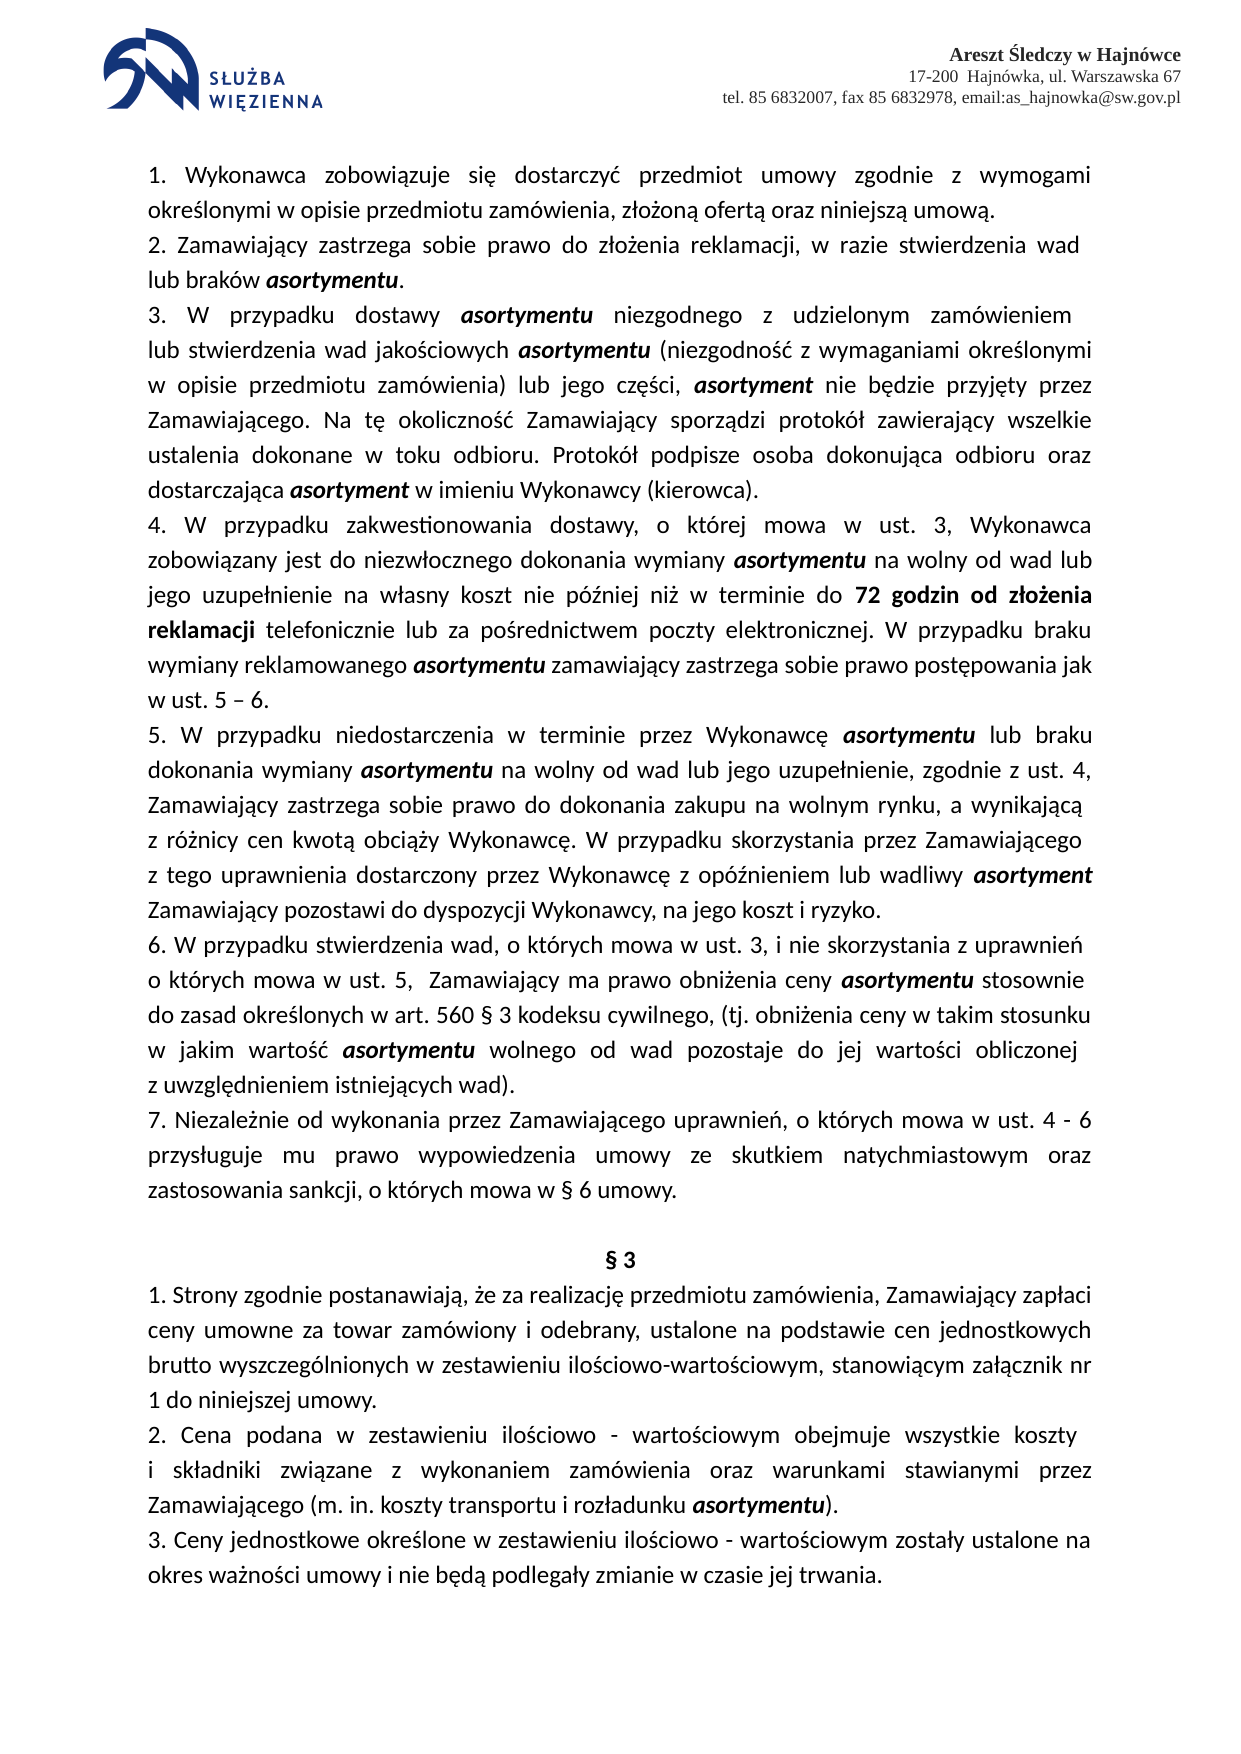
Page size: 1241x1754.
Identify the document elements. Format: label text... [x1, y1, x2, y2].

text 1. Strony zgodnie postanawiają, że za realizację przedmiotu zamówienia, Zamawiający zapłaci ceny umowne za towar zamówiony i odebrany, ustalone na podstawie cen jednostkowych brutto wyszczególnionych w zestawieniu ilościowo-wartościowym, stanowiącym załącznik nr 1 do niniejszej umowy. [148, 1279, 1093, 1414]
text 1. Wykonawca zobowiązuje się dostarczyć przedmiot umowy zgodnie z wymogami określonymi w opisie przedmiotu zamówienia, złożoną ofertą oraz niniejszą umową. [148, 159, 1093, 224]
picture [103, 28, 323, 112]
text 3. W przypadku dostawy asortymentu niezgodnego z udzielonym zamówieniem lub stwierdzenia wad jakościowych asortymentu (niezgodność z wymaganiami określonymi w opisie przedmiotu zamówienia) lub jego części, asortyment nie będzie przyjęty przez Zamawiającego. Na tę okoliczność Zamawiający sporządzi protokół zawierający wszelkie ustalenia dokonane w toku odbioru. Protokół podpisze osoba dokonująca odbioru oraz dostarczająca asortyment w imieniu Wykonawcy (kierowca). [148, 299, 1093, 504]
text 6. W przypadku stwierdzenia wad, o których mowa w ust. 3, i nie skorzystania z uprawnień o których mowa w ust. 5, Zamawiający ma prawo obniżenia ceny asortymentu stosownie do zasad określonych w art. 560 § 3 kodeksu cywilnego, (tj. obniżenia ceny w takim stosunku w jakim wartość asortymentu wolnego od wad pozostaje do jej wartości obliczonej z uwzględnieniem istniejących wad). [148, 929, 1093, 1099]
text 3. Ceny jednostkowe określone w zestawieniu ilościowo - wartościowym zostały ustalone na okres ważności umowy i nie będą podlegały zmianie w czasie jej trwania. [148, 1524, 1093, 1589]
text 7. Niezależnie od wykonania przez Zamawiającego uprawnień, o których mowa w ust. 4 - 6 przysługuje mu prawo wypowiedzenia umowy ze skutkiem natychmiastowym oraz zastosowania sankcji, o których mowa w § 6 umowy. [148, 1104, 1093, 1204]
text 4. W przypadku zakwestionowania dostawy, o której mowa w ust. 3, Wykonawca zobowiązany jest do niezwłocznego dokonania wymiany asortymentu na wolny od wad lub jego uzupełnienie na własny koszt nie później niż w terminie do 72 godzin od złożenia reklamacji telefonicznie lub za pośrednictwem poczty elektronicznej. W przypadku braku wymiany reklamowanego asortymentu zamawiający zastrzega sobie prawo postępowania jak w ust. 5 – 6. [148, 509, 1093, 714]
text 2. Zamawiający zastrzega sobie prawo do złożenia reklamacji, w razie stwierdzenia wad lub braków asortymentu. [148, 229, 1093, 294]
text 5. W przypadku niedostarczenia w terminie przez Wykonawcę asortymentu lub braku dokonania wymiany asortymentu na wolny od wad lub jego uzupełnienie, zgodnie z ust. 4, Zamawiający zastrzega sobie prawo do dokonania zakupu na wolnym rynku, a wynikającą z różnicy cen kwotą obciąży Wykonawcę. W przypadku skorzystania przez Zamawiającego z tego uprawnienia dostarczony przez Wykonawcę z opóźnieniem lub wadliwy asortyment Zamawiający pozostawi do dyspozycji Wykonawcy, na jego koszt i ryzyko. [148, 719, 1093, 924]
text § 3 [148, 1244, 1093, 1274]
text 2. Cena podana w zestawieniu ilościowo - wartościowym obejmuje wszystkie koszty i składniki związane z wykonaniem zamówienia oraz warunkami stawianymi przez Zamawiającego (m. in. koszty transportu i rozładunku asortymentu). [148, 1419, 1093, 1519]
